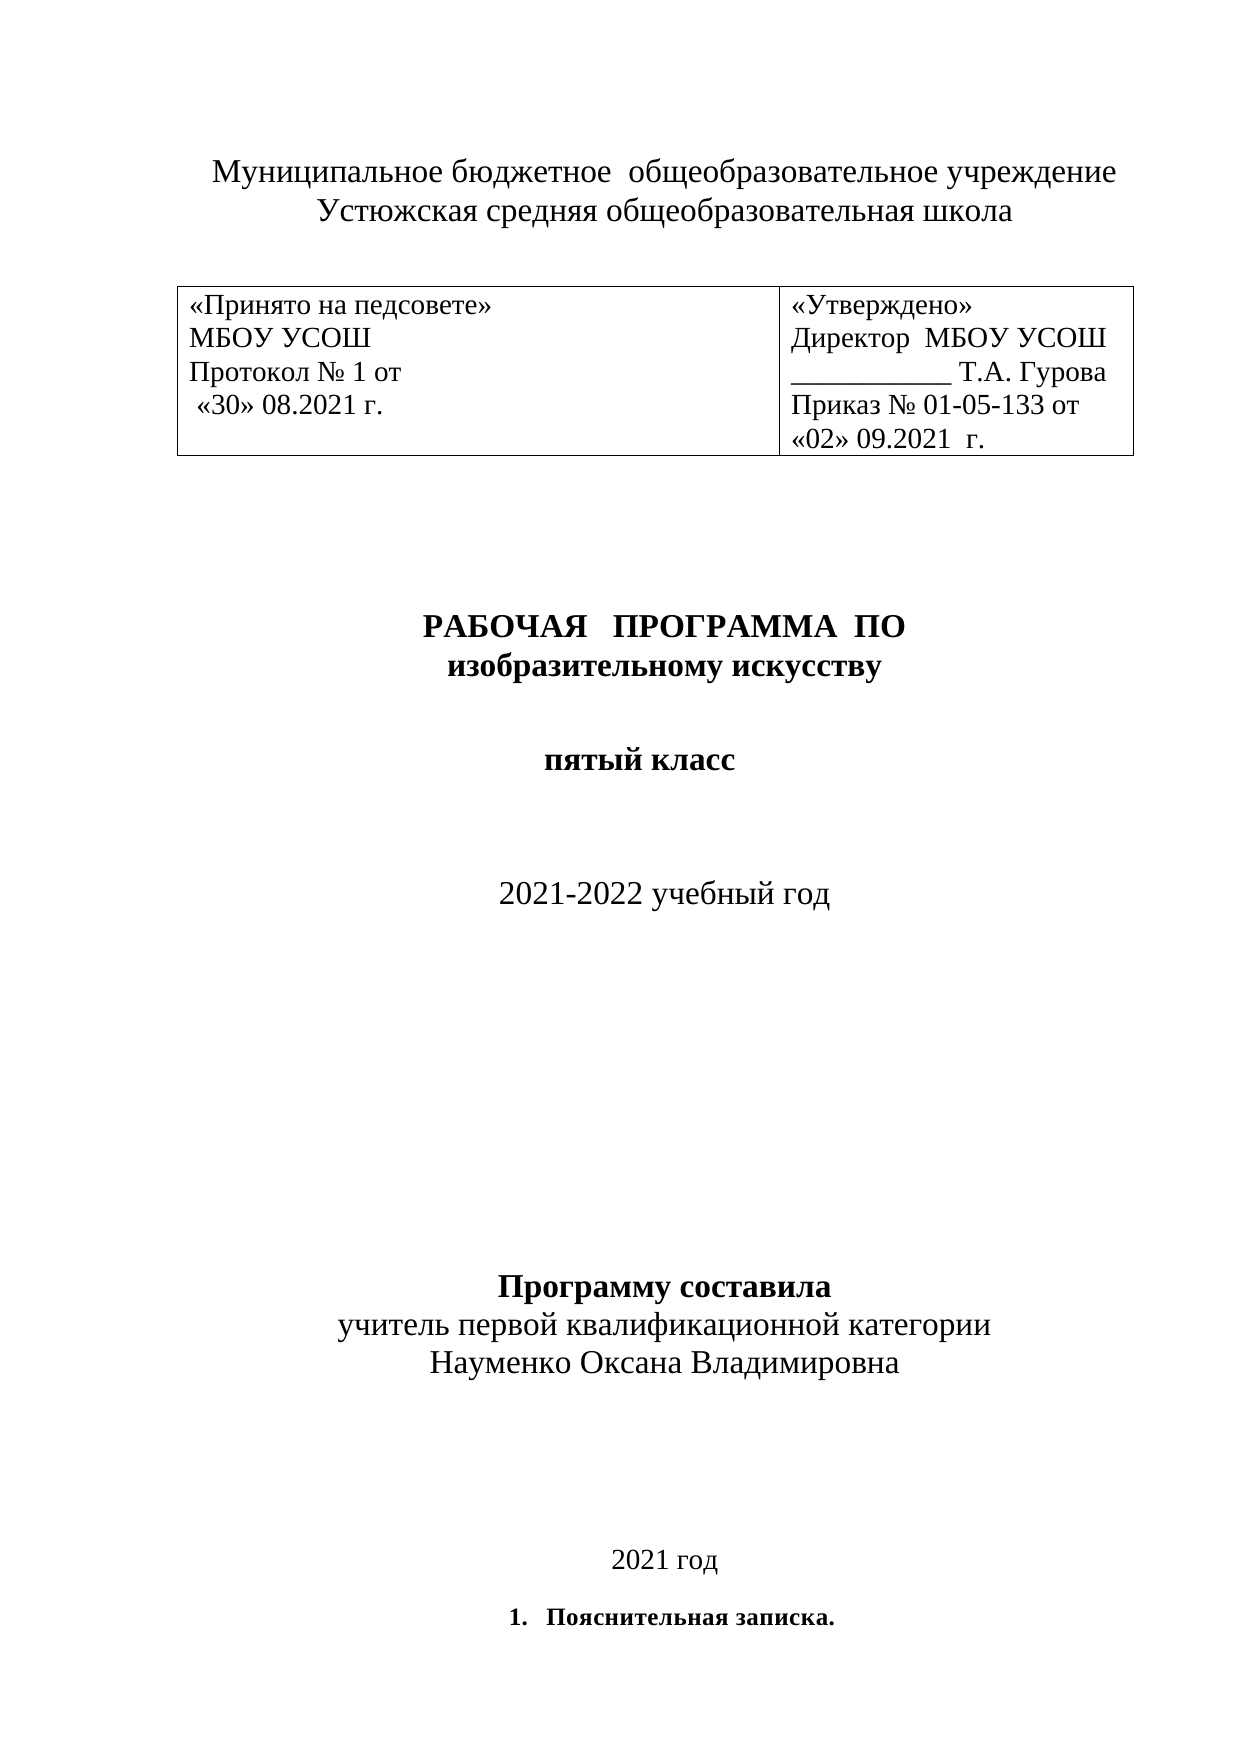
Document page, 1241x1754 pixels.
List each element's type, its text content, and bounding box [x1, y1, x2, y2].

table_header «Принято на педсовете» МБОУ УСОШ Протокол № 1 от «30» 08.2021 г. [178, 287, 779, 454]
text учитель первой квалификационной категории [177, 1304, 1152, 1342]
text Устюжская средняя общеобразовательная школа [177, 190, 1152, 228]
text РАБОЧАЯ ПРОГРАММА ПО [177, 607, 1152, 645]
text пятый класс [177, 739, 1152, 778]
text изобразительному искусству [177, 645, 1152, 683]
table_header «Утверждено» Директор МБОУ УСОШ ___________ Т.А. Гурова Приказ № 01-05-133 от «02» 09.2021 г. [780, 287, 1133, 454]
text 2021-2022 учебный год [177, 873, 1152, 911]
text Программу составила [177, 1266, 1152, 1304]
text Муниципальное бюджетное общеобразовательное учреждение [177, 152, 1152, 190]
text Науменко Оксана Владимировна [177, 1342, 1152, 1381]
list Пояснительная записка. [192, 1602, 1152, 1631]
text 2021 год [177, 1542, 1152, 1576]
